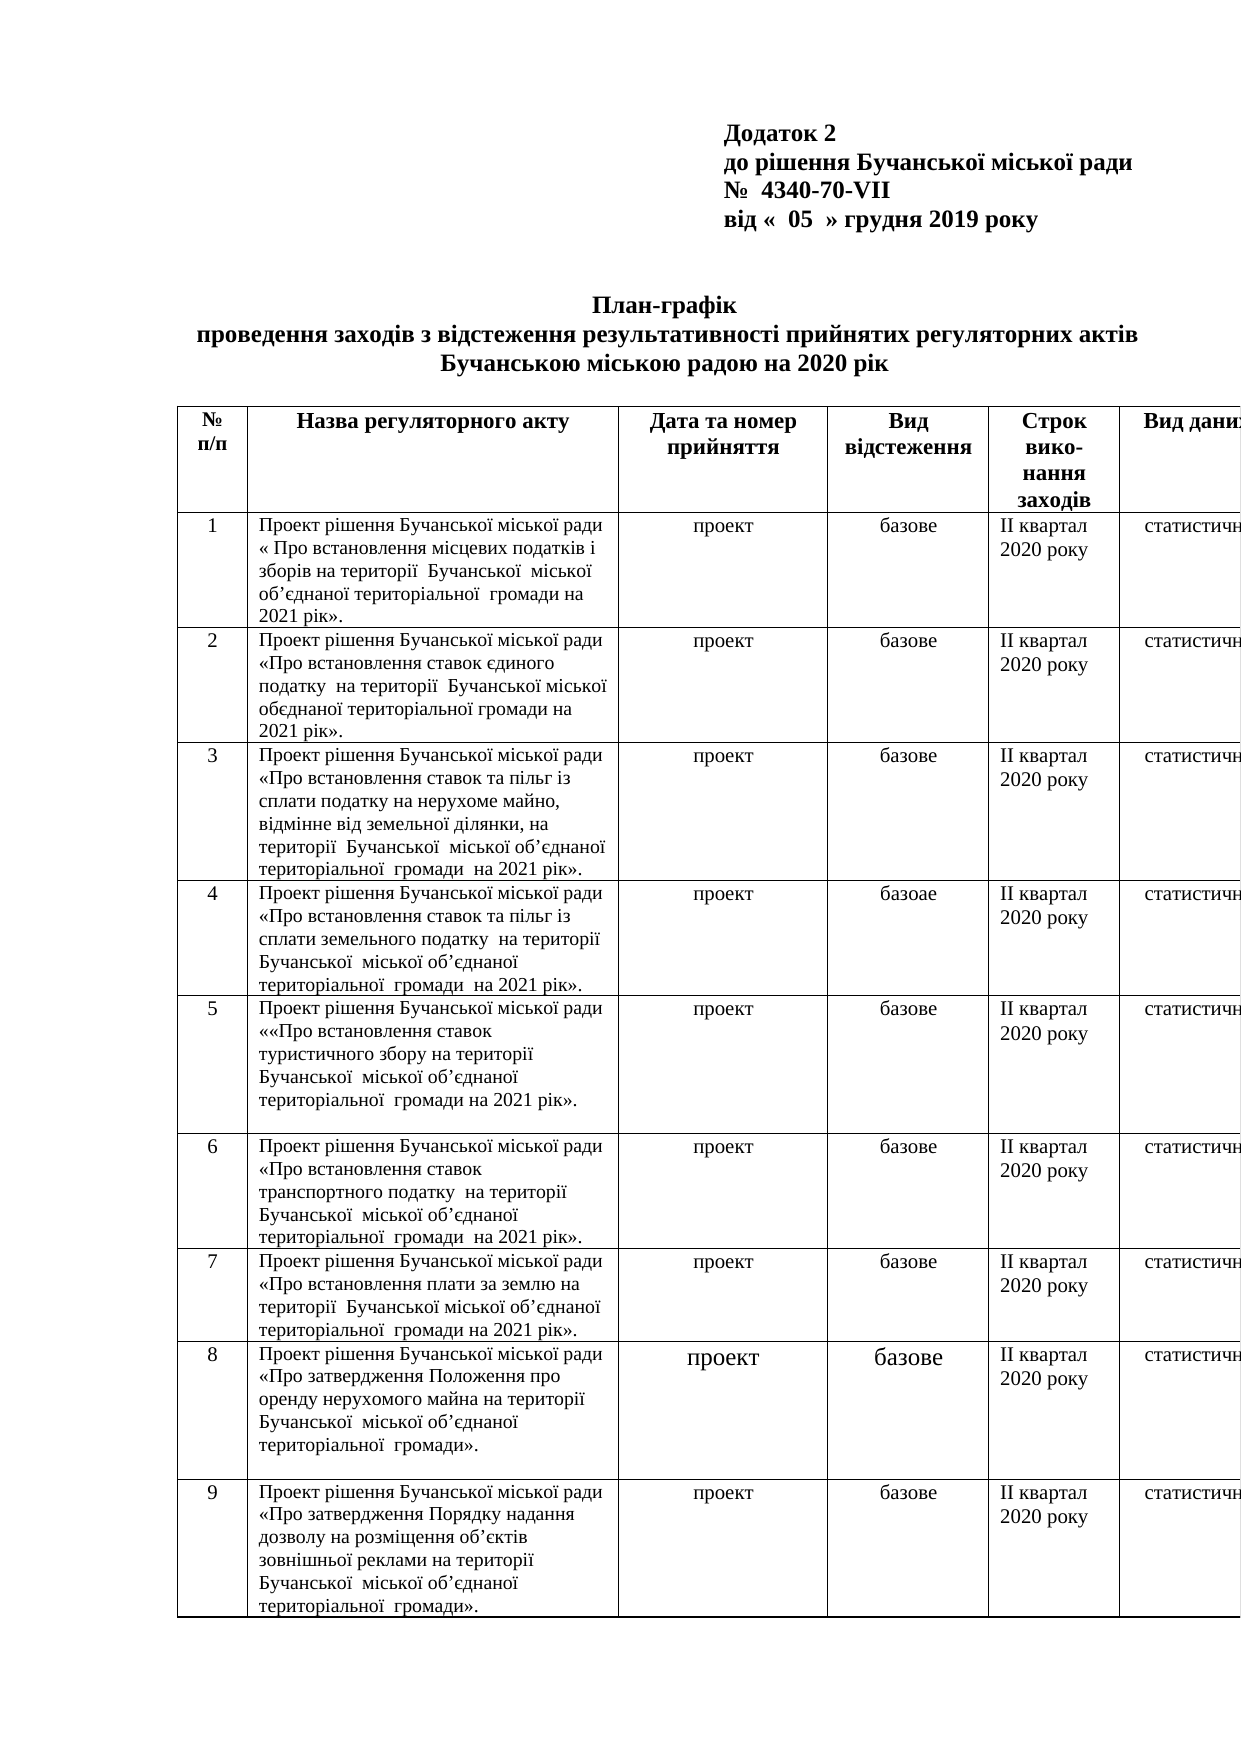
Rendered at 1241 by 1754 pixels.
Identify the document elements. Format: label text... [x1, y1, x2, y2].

table_cell статистичні [1120, 743, 1240, 880]
text Додаток 2 [723, 118, 1143, 147]
table_cell ІІ квартал 2020 року [989, 1134, 1119, 1248]
table_cell Проект рішення Бучанської міської ради « Про встановлення місцевих податків і зборів на території Бучанської міської об’єднаної територіальної громади на 2021 рік». [248, 513, 618, 627]
table_cell Проект рішення Бучанської міської ради «Про затвердження Порядку надання дозволу на розміщення об’єктів зовнішньої реклами на території Бучанської міської об’єднаної територіальної громади». [248, 1480, 618, 1616]
table_header Вид відстеження [828, 407, 988, 512]
table_cell Проект рішення Бучанської міської ради «Про затвердження Положення про оренду нерухомого майна на території Бучанської міської об’єднаної територіальної громади». [248, 1342, 618, 1478]
table_cell проект [619, 513, 827, 627]
table_cell ІІ квартал 2020 року [989, 513, 1119, 627]
table_cell ІІ квартал 2020 року [989, 881, 1119, 995]
table_cell статистичні [1120, 1480, 1240, 1616]
table_cell 2 [178, 628, 247, 742]
table_cell проект [619, 1249, 827, 1341]
table_cell 4 [178, 881, 247, 995]
table_cell 1 [178, 513, 247, 627]
table_cell Проект рішення Бучанської міської ради ««Про встановлення ставок туристичного збору на території Бучанської міської об’єднаної територіальної громади на 2021 рік». [248, 996, 618, 1133]
table_cell проект [619, 1342, 827, 1478]
table_cell базове [828, 628, 988, 742]
table_cell 7 [178, 1249, 247, 1341]
table_cell базове [828, 996, 988, 1133]
table_cell статистичні [1120, 996, 1240, 1133]
table_cell Проект рішення Бучанської міської ради «Про встановлення ставок єдиного податку на території Бучанської міської обєднаної територіальної громади на 2021 рік». [248, 628, 618, 742]
table_cell базоае [828, 881, 988, 995]
table_cell ІІ квартал 2020 року [989, 1249, 1119, 1341]
table_header № п/п [178, 407, 247, 512]
text до рішення Бучанської міської ради № 4340-70-VII [723, 147, 1166, 204]
table_cell базове [828, 1480, 988, 1616]
table_header Вид даних [1120, 407, 1240, 512]
table_cell базове [828, 1249, 988, 1341]
table_header Назва регуляторного акту [248, 407, 618, 512]
table_cell проект [619, 1480, 827, 1616]
table_cell ІІ квартал 2020 року [989, 1342, 1119, 1478]
text Бучанською міською радою на 2020 рік [177, 348, 1152, 377]
text План-графік [177, 291, 1152, 319]
table_cell проект [619, 628, 827, 742]
table_cell ІІ квартал 2020 року [989, 996, 1119, 1133]
text проведення заходів з відстеження результативності прийнятих регуляторних актів [177, 319, 1152, 348]
table_cell статистичні [1120, 513, 1240, 627]
table_cell базове [828, 1342, 988, 1478]
table_cell 9 [178, 1480, 247, 1616]
table_cell Проект рішення Бучанської міської ради «Про встановлення ставок та пільг із сплати земельного податку на території Бучанської міської об’єднаної територіальної громади на 2021 рік». [248, 881, 618, 995]
table_cell ІІ квартал 2020 року [989, 628, 1119, 742]
table_cell 6 [178, 1134, 247, 1248]
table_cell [989, 1480, 1119, 1616]
table_cell Проект рішення Бучанської міської ради «Про встановлення ставок транспортного податку на території Бучанської міської об’єднаної територіальної громади на 2021 рік». [248, 1134, 618, 1248]
table_cell базове [828, 743, 988, 880]
table_cell Проект рішення Бучанської міської ради «Про встановлення ставок та пільг із сплати податку на нерухоме майно, відмінне від земельної ділянки, на території Бучанської міської об’єднаної територіальної громади на 2021 рік». [248, 743, 618, 880]
table_cell базове [828, 1134, 988, 1248]
table_header Строк вико-нання заходів [989, 407, 1119, 512]
table_cell проект [619, 1134, 827, 1248]
table_cell Проект рішення Бучанської міської ради «Про встановлення плати за землю на території Бучанської міської об’єднаної територіальної громади на 2021 рік». [248, 1249, 618, 1341]
table_cell базове [828, 513, 988, 627]
table_cell статистичні [1120, 881, 1240, 995]
table_cell статистичні [1120, 1249, 1240, 1341]
table_cell статистичні [1120, 628, 1240, 742]
table_cell статистичні [1120, 1134, 1240, 1248]
table_cell проект [619, 881, 827, 995]
table_cell проект [619, 996, 827, 1133]
table_header Дата та номер прийняття [619, 407, 827, 512]
table_cell 8 [178, 1342, 247, 1478]
table_cell 5 [178, 996, 247, 1133]
table_cell проект [619, 743, 827, 880]
table_cell статистичні [1120, 1342, 1240, 1478]
table_cell 3 [178, 743, 247, 880]
table_cell ІІ квартал 2020 року [989, 743, 1119, 880]
text від « 05 » грудня 2019 року [723, 204, 1166, 233]
